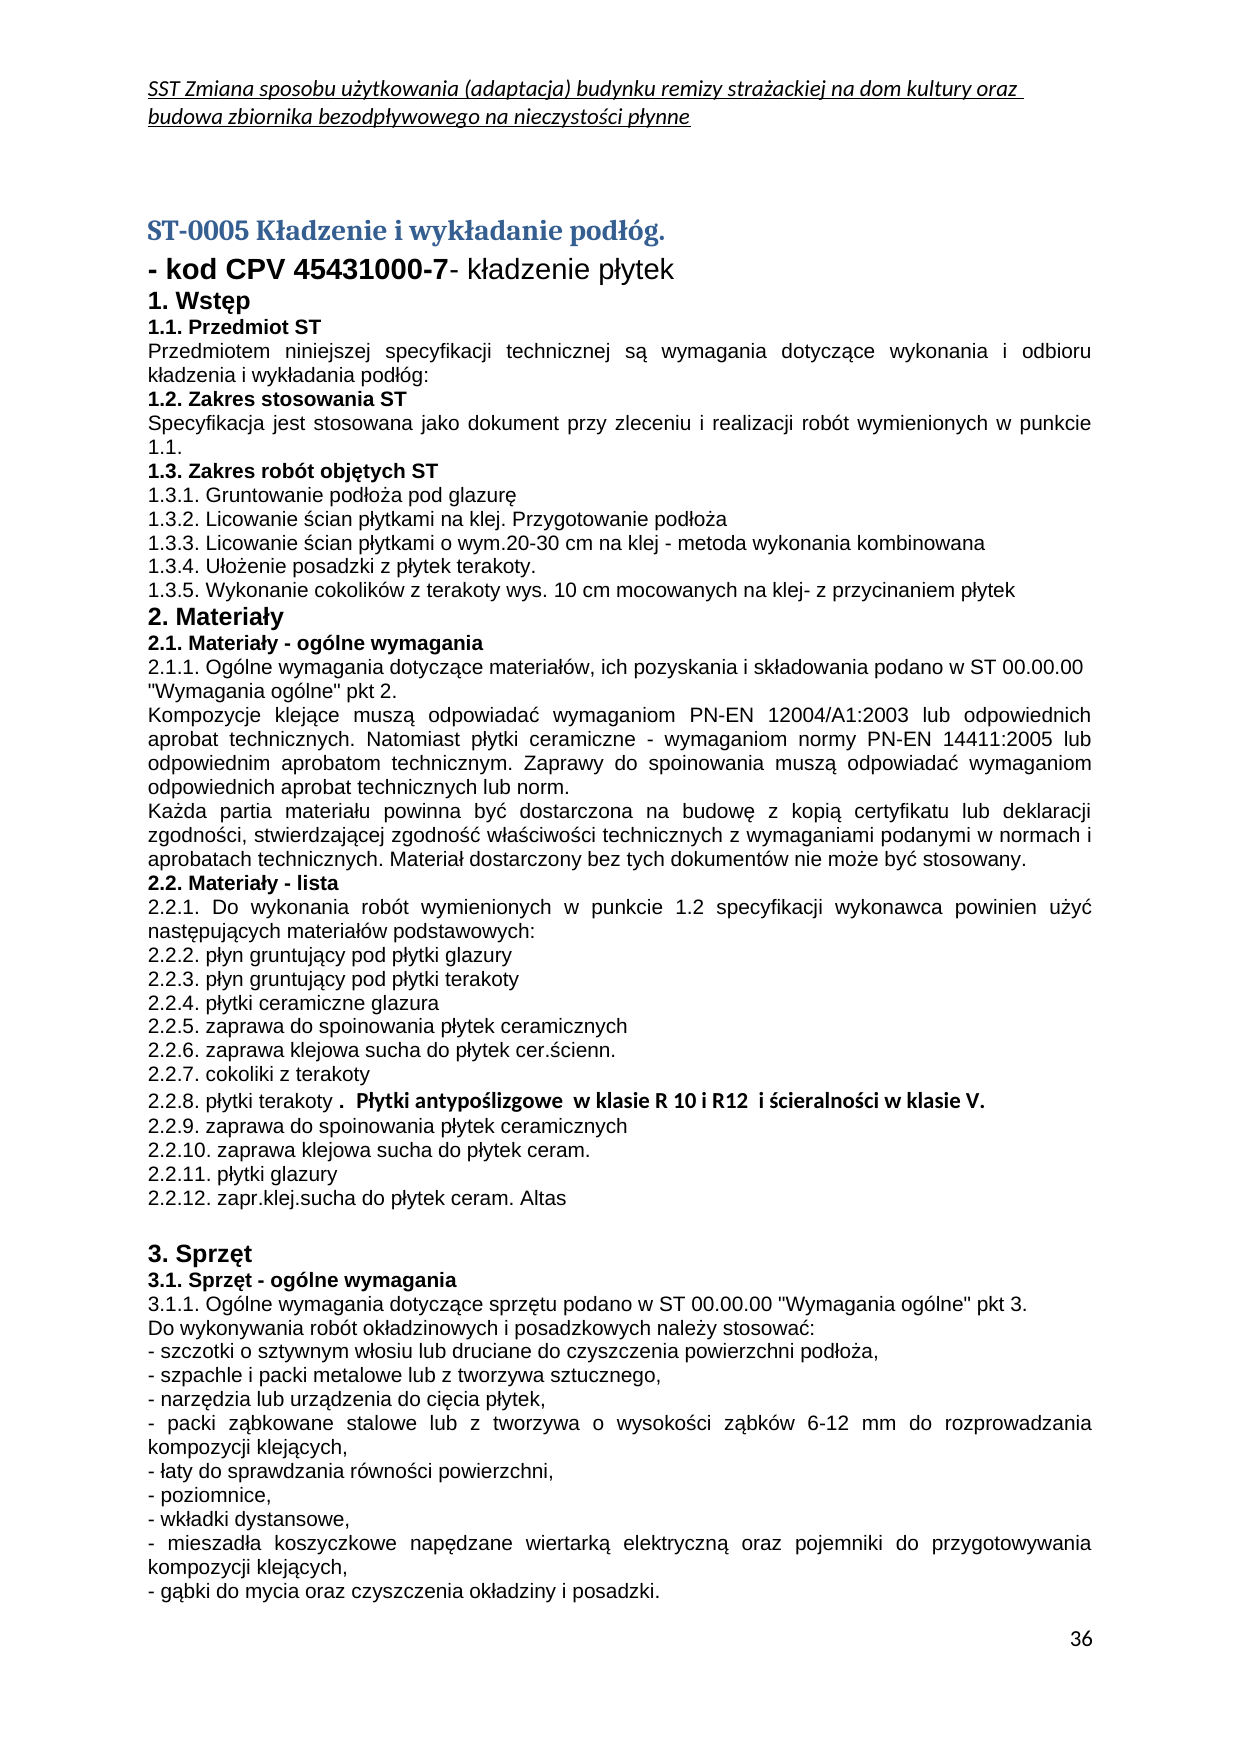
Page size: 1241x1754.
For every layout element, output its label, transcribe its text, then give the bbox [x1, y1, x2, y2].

text 1.3.3. Licowanie ścian płytkami o wym.20-30 cm na klej - metoda wykonania kombinowana [148, 530, 1093, 554]
text 2.2.3. płyn gruntujący pod płytki terakoty [148, 966, 1093, 990]
text 2.2.9. zaprawa do spoinowania płytek ceramicznych [148, 1114, 1093, 1138]
text 2.2.2. płyn gruntujący pod płytki glazury [148, 942, 1093, 966]
text 1.3.5. Wykonanie cokolików z terakoty wys. 10 cm mocowanych na klej- z przycinaniem płytek [148, 578, 1093, 602]
text 2.2.10. zaprawa klejowa sucha do płytek ceram. [148, 1138, 1093, 1162]
text 2.2.4. płytki ceramiczne glazura [148, 990, 1093, 1014]
text - gąbki do mycia oraz czyszczenia okładziny i posadzki. [148, 1579, 1093, 1603]
text 3. Sprzęt [148, 1239, 1093, 1267]
text - narzędzia lub urządzenia do cięcia płytek, [148, 1387, 1093, 1411]
text 2.2.12. zapr.klej.sucha do płytek ceram. Altas [148, 1186, 1093, 1210]
text - mieszadła koszyczkowe napędzane wiertarką elektryczną oraz pojemniki do przygotowywania kompozycji klejących, [148, 1531, 1093, 1579]
subtitle ST-0005 Kładzenie i wykładanie podłóg. [148, 214, 1093, 247]
text 2.2.7. cokoliki z terakoty [148, 1062, 1093, 1086]
text 3.1.1. Ogólne wymagania dotyczące sprzętu podano w ST 00.00.00 "Wymagania ogólne" pkt 3. [148, 1291, 1093, 1315]
text 2.2.5. zaprawa do spoinowania płytek ceramicznych [148, 1014, 1093, 1038]
text - kod CPV 45431000-7- kładzenie płytek [148, 252, 1093, 286]
text 1.2. Zakres stosowania ST [148, 387, 1093, 411]
text Przedmiotem niniejszej specyfikacji technicznej są wymagania dotyczące wykonania i odbioru kładzenia i wykładania podłóg: [148, 339, 1093, 387]
text Kompozycje klejące muszą odpowiadać wymaganiom PN-EN 12004/A1:2003 lub odpowiednich aprobat technicznych. Natomiast płytki ceramiczne - wymaganiom normy PN-EN 14411:2005 lub odpowiednim aprobatom technicznym. Zaprawy do spoinowania muszą odpowiadać wymaganiom odpowiednich aprobat technicznych lub norm. [148, 703, 1093, 799]
text - szczotki o sztywnym włosiu lub druciane do czyszczenia powierzchni podłoża, [148, 1339, 1093, 1363]
text - poziomnice, [148, 1483, 1093, 1507]
text 2.2.1. Do wykonania robót wymienionych w punkcie 1.2 specyfikacji wykonawca powinien użyć następujących materiałów podstawowych: [148, 894, 1093, 942]
text 2.1.1. Ogólne wymagania dotyczące materiałów, ich pozyskania i składowania podano w ST 00.00.00 [148, 655, 1093, 679]
text 1.1. Przedmiot ST [148, 315, 1093, 339]
text - packi ząbkowane stalowe lub z tworzywa o wysokości ząbków 6-12 mm do rozprowadzania kompozycji klejących, [148, 1411, 1093, 1459]
text 1.3. Zakres robót objętych ST [148, 458, 1093, 482]
text 1.3.2. Licowanie ścian płytkami na klej. Przygotowanie podłoża [148, 506, 1093, 530]
text 2.2.8. płytki terakoty . Płytki antypoślizgowe w klasie R 10 i R12 i ścieralności w klasie V. [148, 1086, 1093, 1114]
text 2. Materiały [148, 602, 1093, 631]
text - łaty do sprawdzania równości powierzchni, [148, 1459, 1093, 1483]
text 3.1. Sprzęt - ogólne wymagania [148, 1267, 1093, 1291]
text 1.3.1. Gruntowanie podłoża pod glazurę [148, 482, 1093, 506]
text 1.3.4. Ułożenie posadzki z płytek terakoty. [148, 554, 1093, 578]
text 2.1. Materiały - ogólne wymagania [148, 631, 1093, 655]
text 2.2.11. płytki glazury [148, 1162, 1093, 1186]
text 2.2.6. zaprawa klejowa sucha do płytek cer.ścienn. [148, 1038, 1093, 1062]
text - wkładki dystansowe, [148, 1507, 1093, 1531]
text Do wykonywania robót okładzinowych i posadzkowych należy stosować: [148, 1315, 1093, 1339]
text - szpachle i packi metalowe lub z tworzywa sztucznego, [148, 1363, 1093, 1387]
text 2.2. Materiały - lista [148, 871, 1093, 894]
text "Wymagania ogólne" pkt 2. [148, 679, 1093, 703]
text Każda partia materiału powinna być dostarczona na budowę z kopią certyfikatu lub deklaracji zgodności, stwierdzającej zgodność właściwości technicznych z wymaganiami podanymi w normach i aprobatach technicznych. Materiał dostarczony bez tych dokumentów nie może być stosowany. [148, 799, 1093, 871]
text Specyfikacja jest stosowana jako dokument przy zleceniu i realizacji robót wymienionych w punkcie 1.1. [148, 411, 1093, 458]
text 1. Wstęp [148, 286, 1093, 315]
